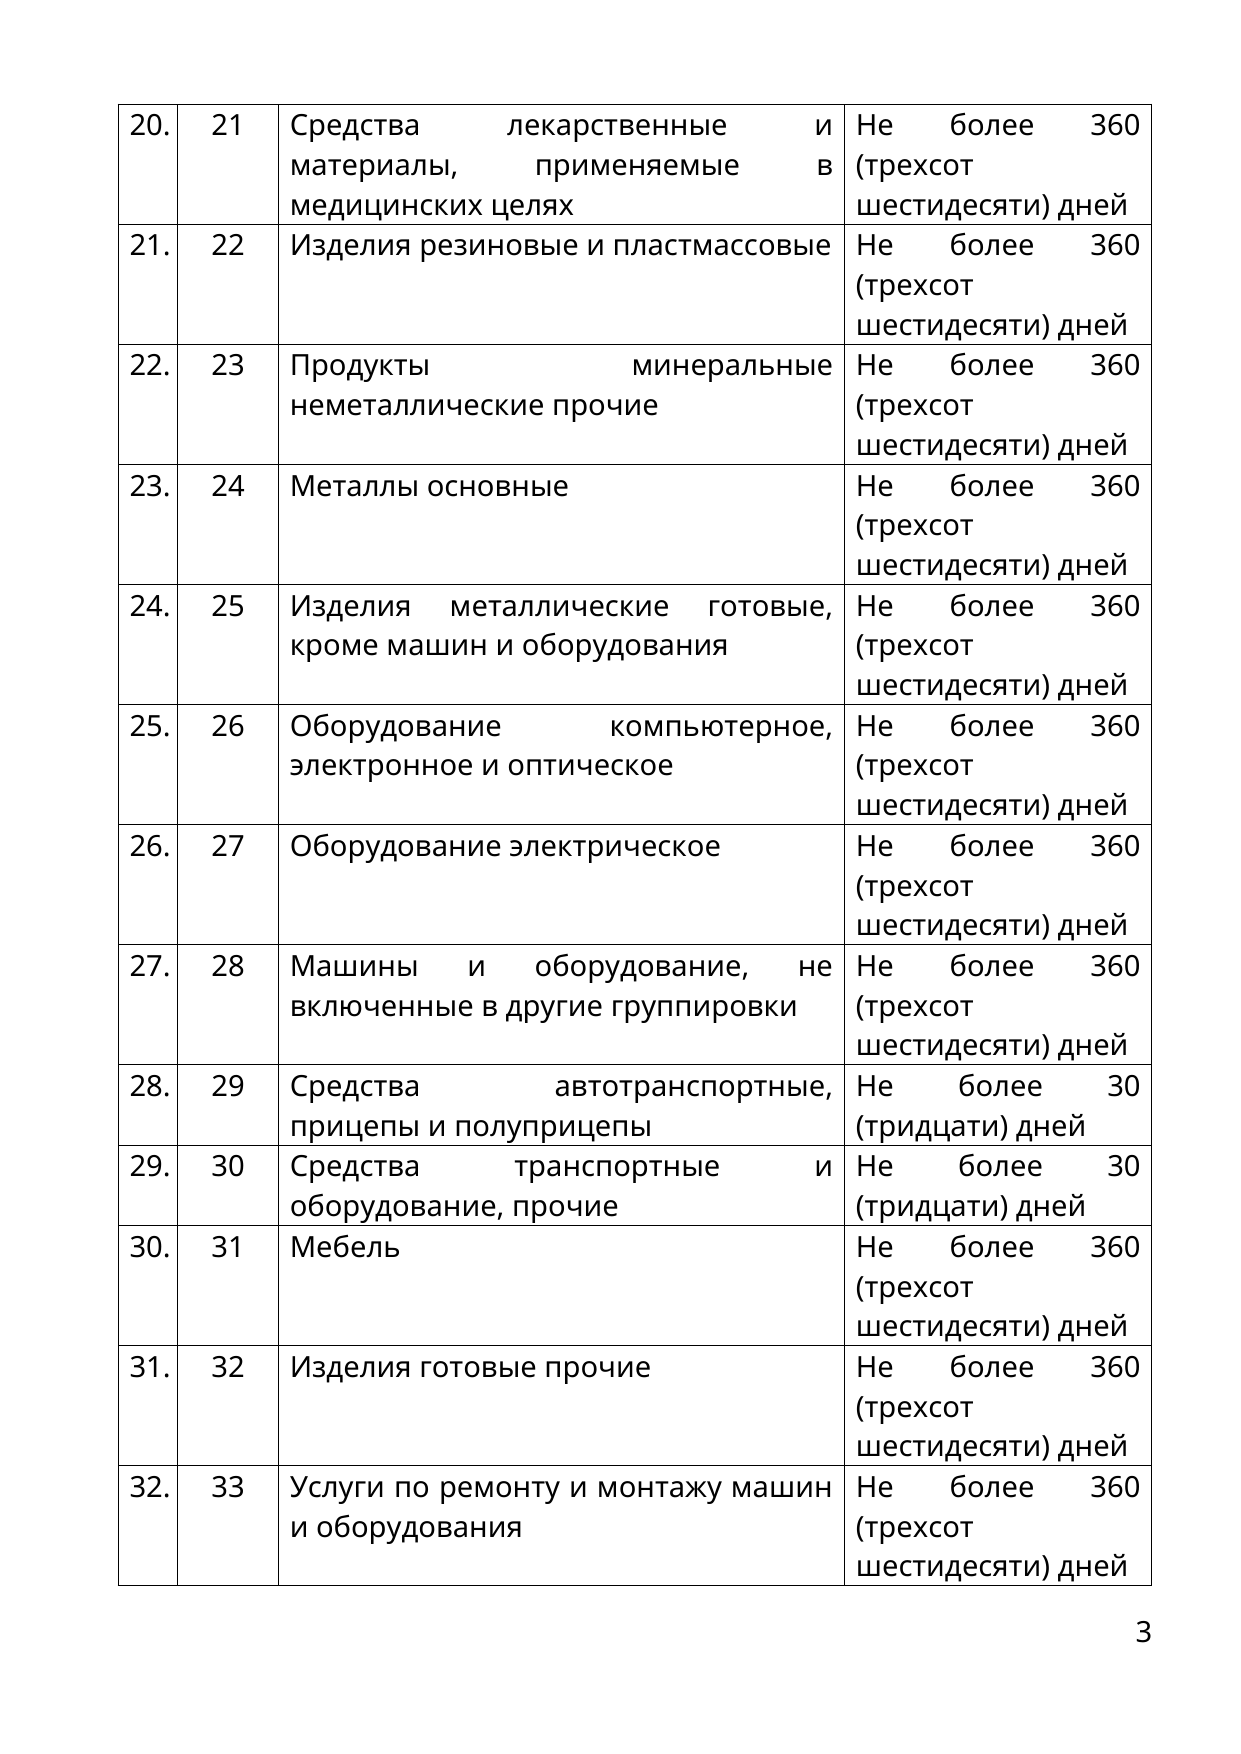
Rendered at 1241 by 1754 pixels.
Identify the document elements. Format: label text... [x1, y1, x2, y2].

table_cell 24 [178, 465, 278, 584]
table_cell Средства лекарственные и материалы, применяемые в медицинских целях [279, 105, 844, 223]
table_cell Изделия резиновые и пластмассовые [279, 225, 844, 344]
table_cell Не более 360 (трехсот шестидесяти) дней [845, 1346, 1151, 1465]
table_cell Не более 360 (трехсот шестидесяти) дней [845, 705, 1151, 824]
table_cell [119, 345, 177, 464]
table_cell 33 [178, 1466, 278, 1585]
table_cell [119, 465, 177, 584]
table_cell Не более 360 (трехсот шестидесяти) дней [845, 1226, 1151, 1345]
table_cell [845, 105, 1151, 223]
table_cell 28 [178, 945, 278, 1064]
table_cell 25 [178, 585, 278, 704]
table_cell Изделия готовые прочие [279, 1346, 844, 1465]
table_cell Металлы основные [279, 465, 844, 584]
table_cell Оборудование электрическое [279, 825, 844, 944]
table_cell [119, 225, 177, 344]
table_cell 23 [178, 345, 278, 464]
table_cell 22 [178, 225, 278, 344]
table_cell [119, 105, 177, 223]
table_cell [119, 945, 177, 1064]
table_cell [119, 825, 177, 944]
table_cell Не более 360 (трехсот шестидесяти) дней [845, 1466, 1151, 1585]
table_cell 30 [178, 1146, 278, 1225]
table_cell 27 [178, 825, 278, 944]
table_cell Не более 360 (трехсот шестидесяти) дней [845, 345, 1151, 464]
table_cell Не более 360 (трехсот шестидесяти) дней [845, 585, 1151, 704]
table_cell [119, 1466, 177, 1585]
table_cell Изделия металлические готовые, кроме машин и оборудования [279, 585, 844, 704]
table_cell Продукты минеральные неметаллические прочие [279, 345, 844, 464]
table_cell Не более 360 (трехсот шестидесяти) дней [845, 465, 1151, 584]
table_cell Средства автотранспортные, прицепы и полуприцепы [279, 1065, 844, 1145]
table_cell 31 [178, 1226, 278, 1345]
table_cell Мебель [279, 1226, 844, 1345]
table_cell [119, 1226, 177, 1345]
table_cell 21 [178, 105, 278, 223]
table_cell Услуги по ремонту и монтажу машин и оборудования [279, 1466, 844, 1585]
table_cell Средства транспортные и оборудование, прочие [279, 1146, 844, 1225]
table_cell Машины и оборудование, не включенные в другие группировки [279, 945, 844, 1064]
table_cell Не более 360 (трехсот шестидесяти) дней [845, 825, 1151, 944]
table_cell 26 [178, 705, 278, 824]
table_cell 32 [178, 1346, 278, 1465]
table_cell [119, 1346, 177, 1465]
table_cell Не более 30 (тридцати) дней [845, 1146, 1151, 1225]
table_cell Не более 360 (трехсот шестидесяти) дней [845, 945, 1151, 1064]
table_cell [119, 1146, 177, 1225]
table_cell Не более 360 (трехсот шестидесяти) дней [845, 225, 1151, 344]
table_cell Оборудование компьютерное, электронное и оптическое [279, 705, 844, 824]
table_cell [119, 1065, 177, 1145]
table_cell 29 [178, 1065, 278, 1145]
table_cell [119, 705, 177, 824]
table_cell [119, 585, 177, 704]
table_cell Не более 30 (тридцати) дней [845, 1065, 1151, 1145]
